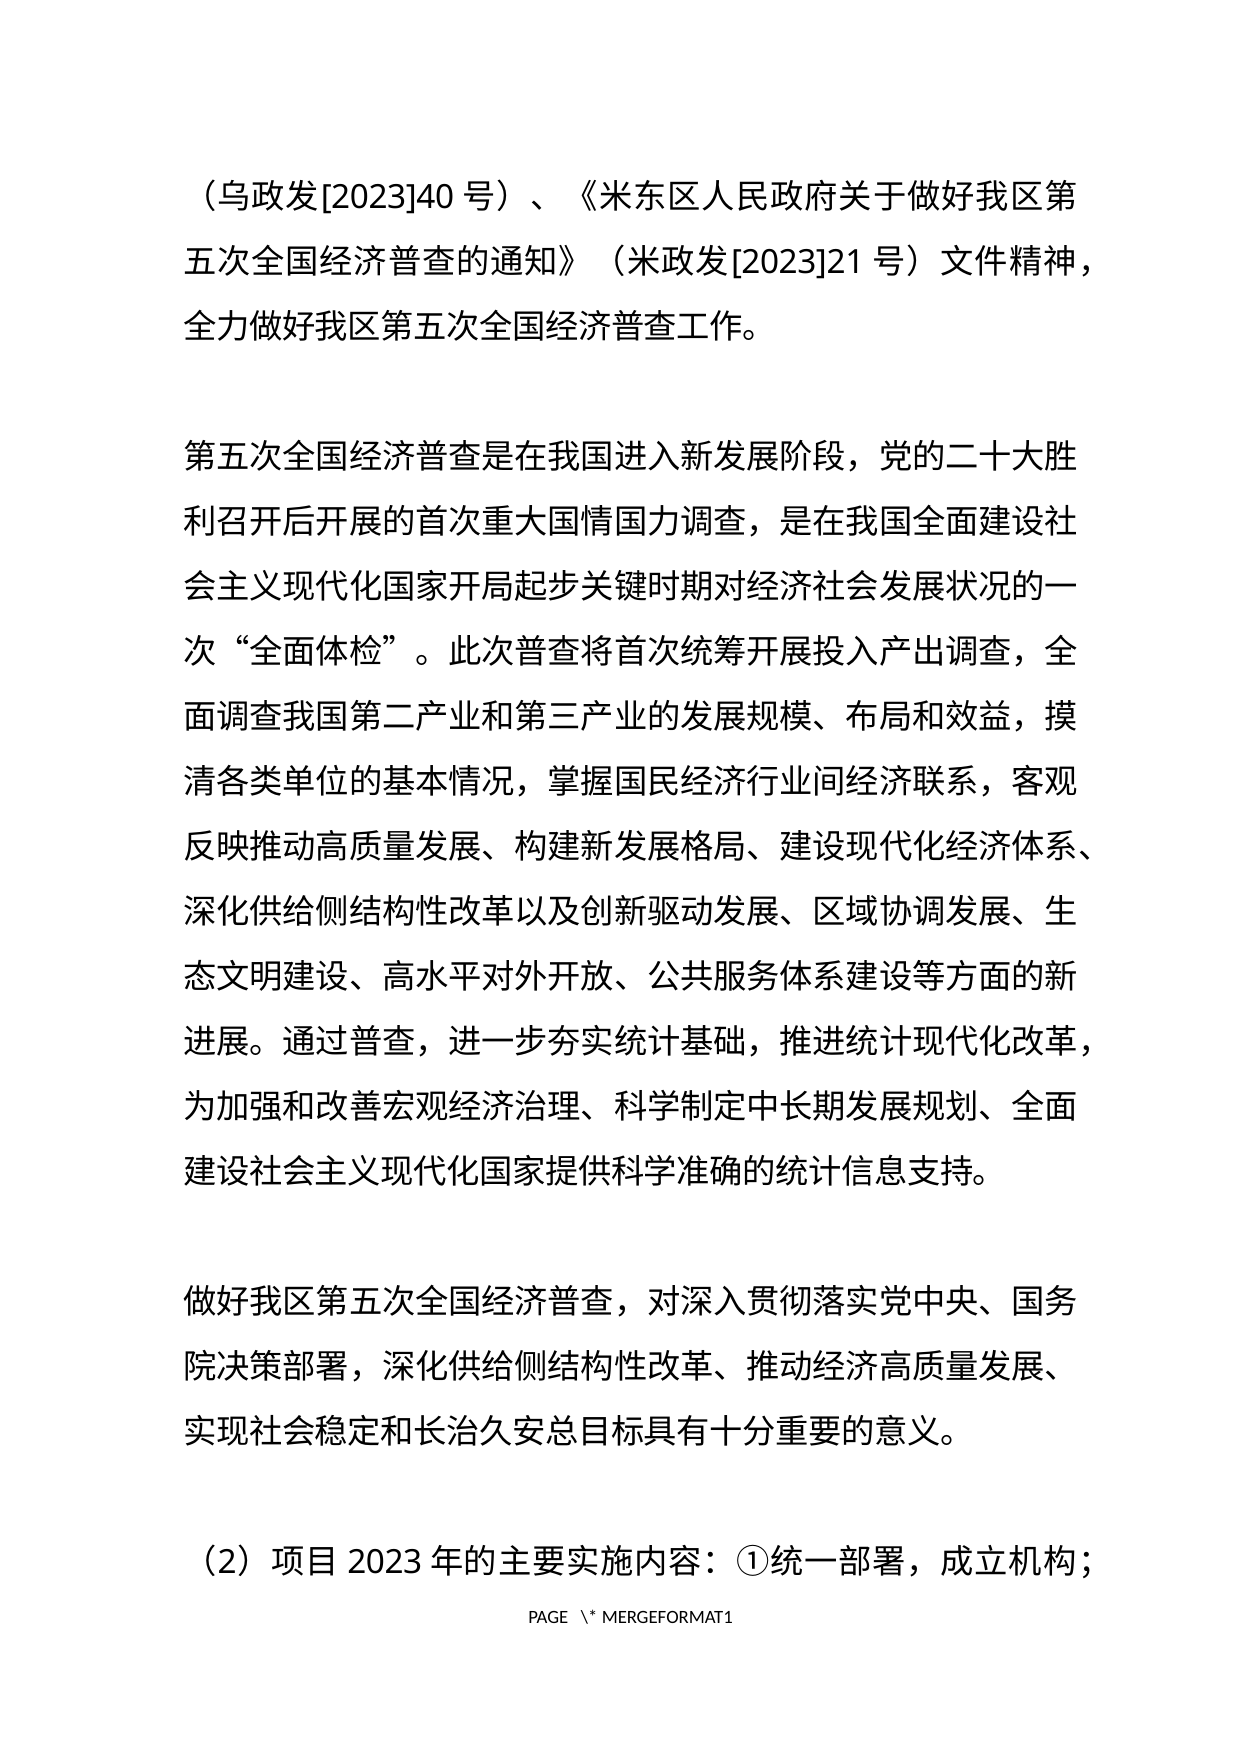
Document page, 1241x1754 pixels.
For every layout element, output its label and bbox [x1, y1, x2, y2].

text [183, 162, 1078, 1592]
